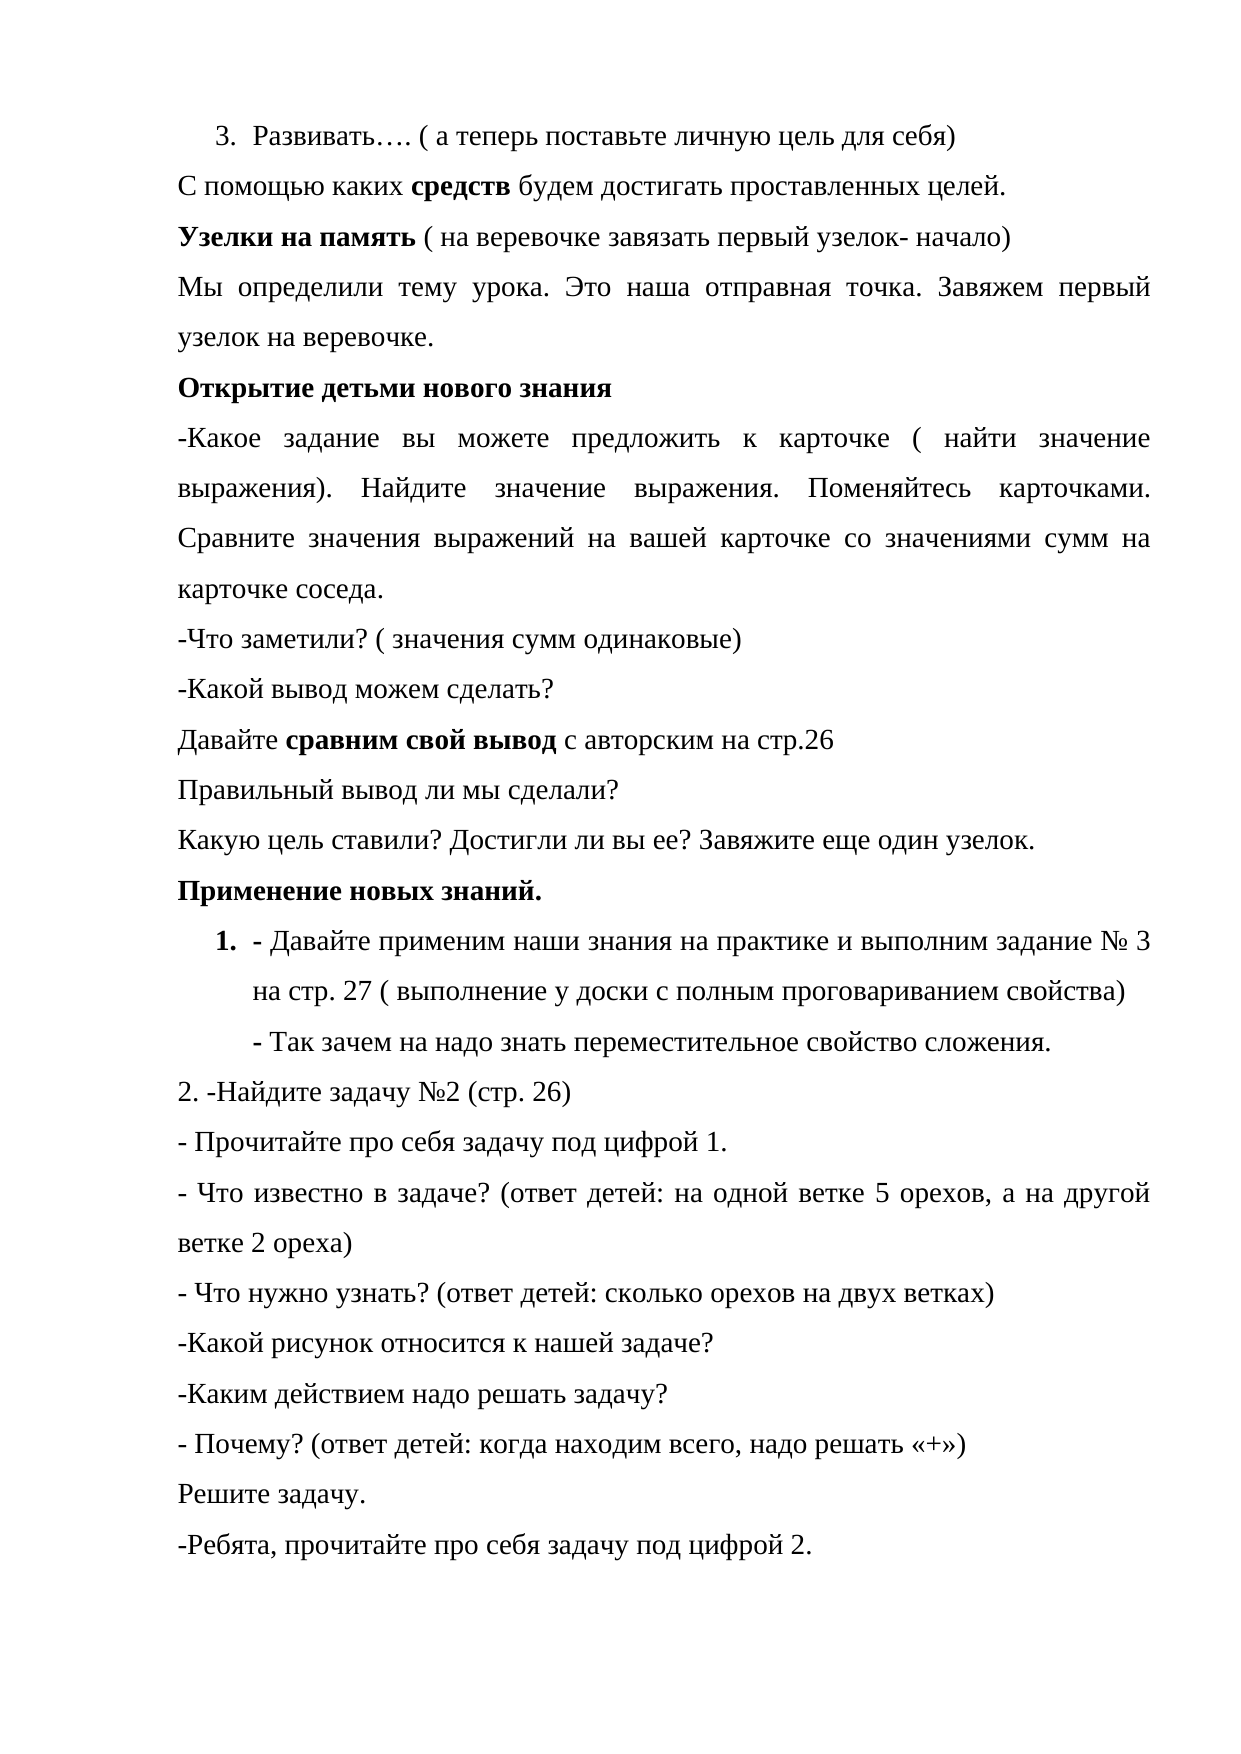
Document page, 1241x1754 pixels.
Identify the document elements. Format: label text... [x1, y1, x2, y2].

text - Что нужно узнать? (ответ детей: сколько орехов на двух ветках) [177, 1275, 1152, 1309]
list - Давайте применим наши знания на практике и выполним задание № 3 на стр. 27 ( выполнение у доски с полным проговариванием свойства) [215, 923, 1152, 1007]
list - Так зачем на надо знать переместительное свойство сложения. [252, 1024, 1152, 1057]
text Правильный вывод ли мы сделали? [177, 772, 1152, 806]
text Применение новых знаний. [177, 873, 1152, 906]
text С помощью каких средств будем достигать проставленных целей. [177, 168, 1152, 202]
text -Ребята, прочитайте про себя задачу под цифрой 2. [177, 1527, 1152, 1560]
text Узелки на память ( на веревочке завязать первый узелок- начало) [177, 219, 1152, 252]
text -Какой вывод можем сделать? [177, 672, 1152, 705]
text Открытие детьми нового знания [177, 370, 1152, 403]
text - Прочитайте про себя задачу под цифрой 1. [177, 1124, 1152, 1158]
list Развивать…. ( а теперь поставьте личную цель для себя) [215, 118, 1152, 152]
text 2. -Найдите задачу №2 (стр. 26) [177, 1074, 1152, 1108]
text - Что известно в задаче? (ответ детей: на одной ветке 5 орехов, а на другой ветке 2 ореха) [177, 1175, 1152, 1258]
text Давайте сравним свой вывод с авторским на стр.26 [177, 722, 1152, 755]
text Решите задачу. [177, 1477, 1152, 1510]
text -Какое задание вы можете предложить к карточке ( найти значение выражения). Найдите значение выражения. Поменяйтесь карточками. Сравните значения выражений на вашей карточке со значениями сумм на карточке соседа. [177, 420, 1152, 604]
text - Почему? (ответ детей: когда находим всего, надо решать «+») [177, 1426, 1152, 1460]
text -Каким действием надо решать задачу? [177, 1376, 1152, 1409]
text Мы определили тему урока. Это наша отправная точка. Завяжем первый узелок на веревочке. [177, 269, 1152, 353]
text -Что заметили? ( значения сумм одинаковые) [177, 621, 1152, 655]
text -Какой рисунок относится к нашей задаче? [177, 1326, 1152, 1359]
text Какую цель ставили? Достигли ли вы ее? Завяжите еще один узелок. [177, 822, 1152, 856]
